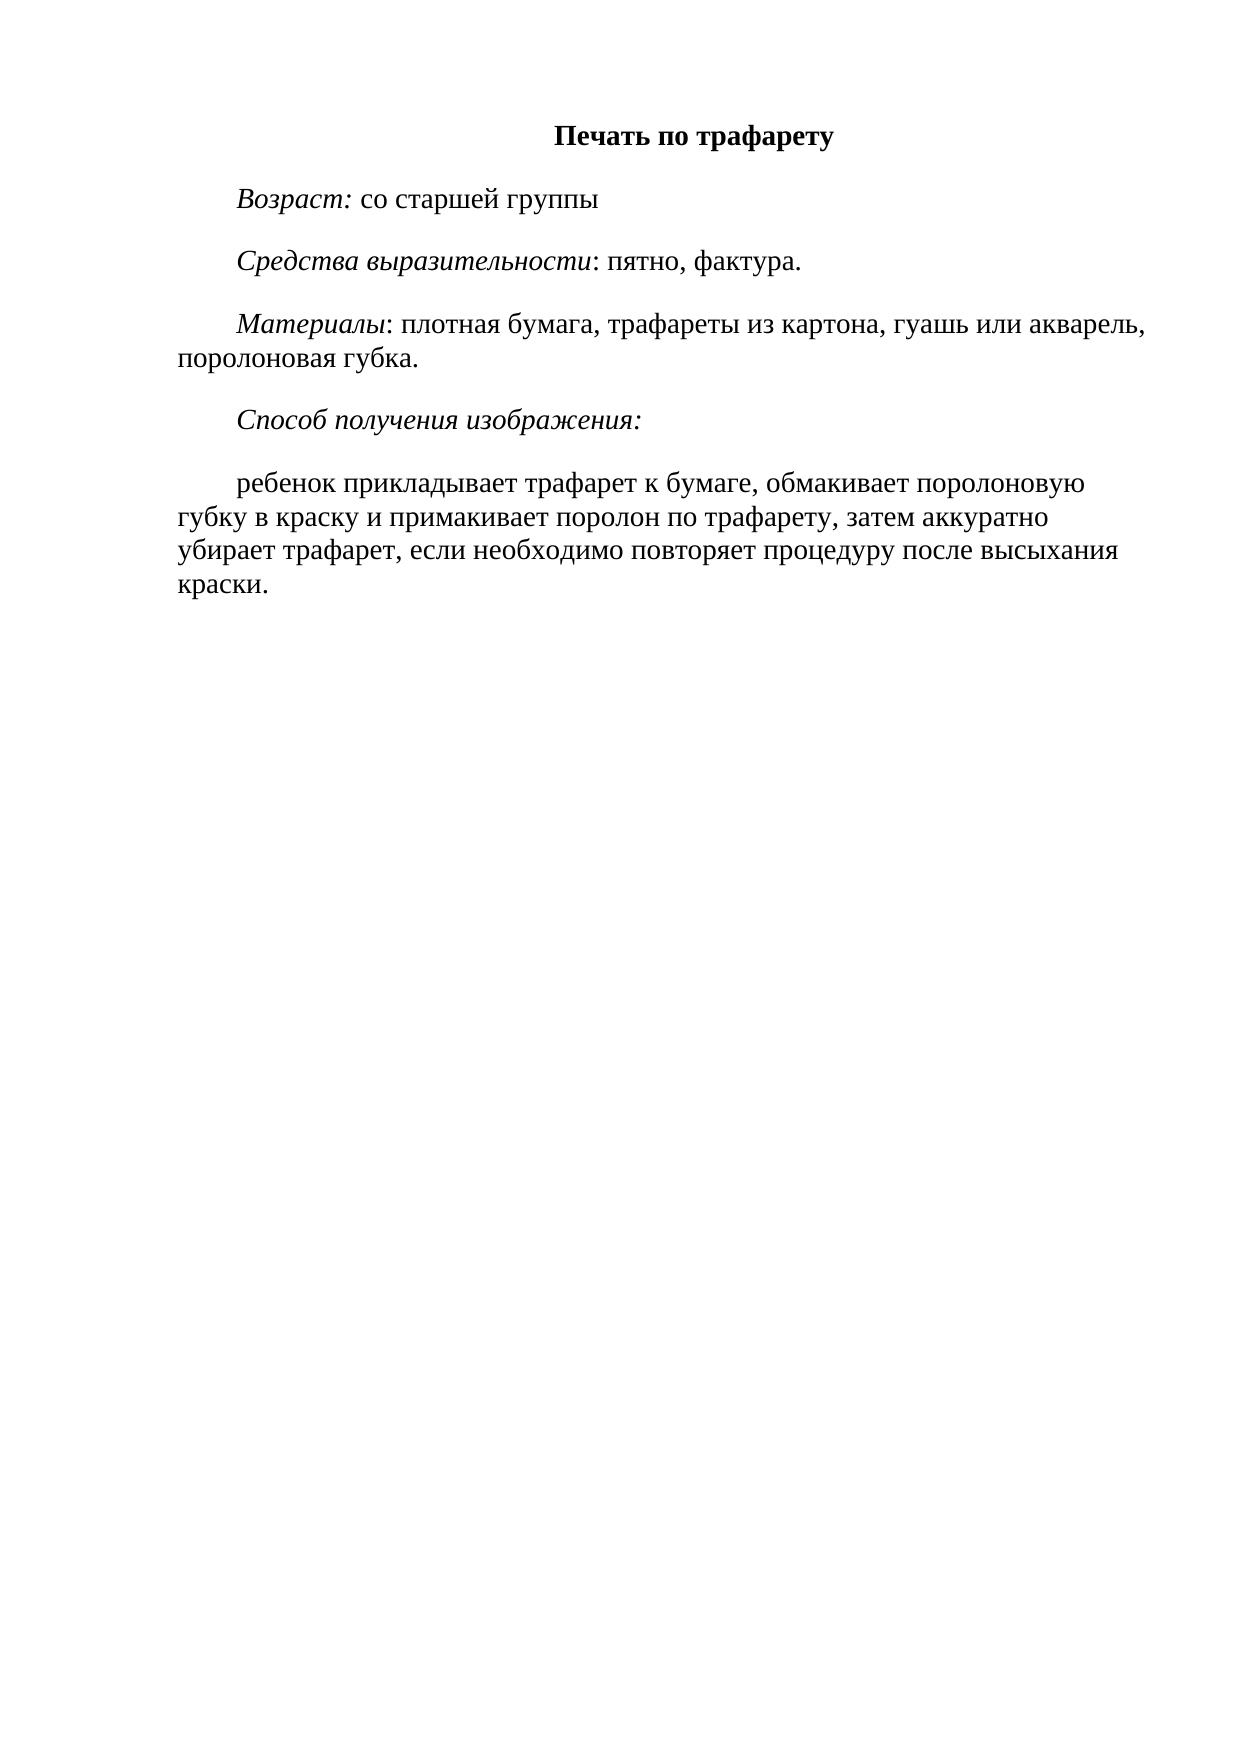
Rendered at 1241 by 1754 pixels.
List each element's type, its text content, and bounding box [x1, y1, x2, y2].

text ребенок прикладывает трафарет к бумаге, обмакивает поролоновую губку в краску и примакивает поролон по трафарету, затем аккуратно убирает трафарет, если необходимо повторяет процедуру после высыхания краски. [177, 465, 1152, 599]
text Печать по трафарету [177, 118, 1152, 152]
text Материалы: плотная бумага, трафареты из картона, гуашь или акварель, поролоновая губка. [177, 306, 1152, 373]
text Возраст: со старшей группы [177, 181, 1152, 214]
text Средства выразительности: пятно, фактура. [177, 243, 1152, 277]
text Способ получения изображения: [177, 402, 1152, 436]
